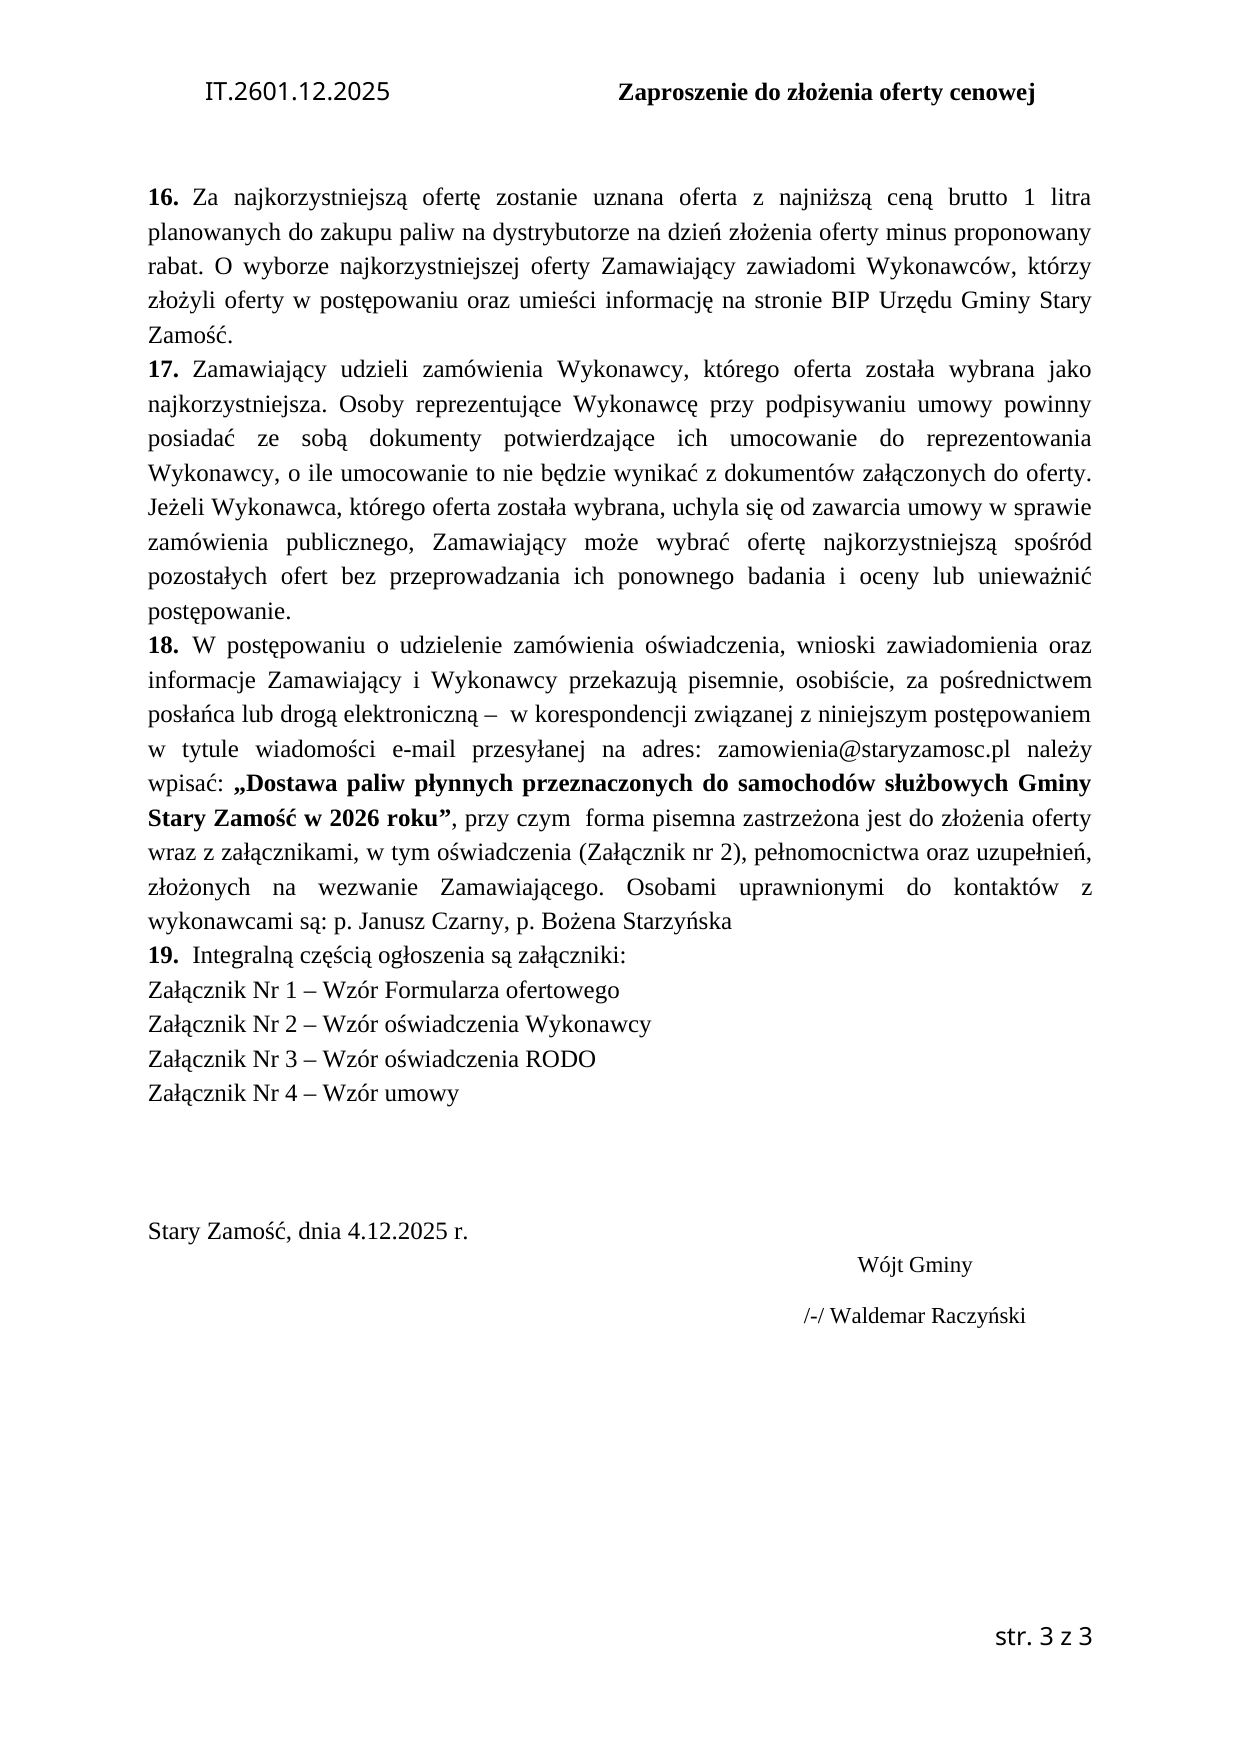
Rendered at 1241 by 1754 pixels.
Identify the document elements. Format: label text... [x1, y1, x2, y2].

text Stary Zamość, dnia 4.12.2025 r. [148, 1216, 1093, 1245]
list Za najkorzystniejszą ofertę zostanie uznana oferta z najniższą ceną brutto 1 litra planowanych do zakupu paliw na dystrybutorze na dzień złożenia oferty minus proponowany rabat. O wyborze najkorzystniejszej oferty Zamawiający zawiadomi Wykonawców, którzy złożyli oferty w postępowaniu oraz umieści informację na stronie BIP Urzędu Gminy Stary Zamość. [148, 182, 1093, 349]
list Zamawiający udzieli zamówienia Wykonawcy, którego oferta została wybrana jako najkorzystniejsza. Osoby reprezentujące Wykonawcę przy podpisywaniu umowy powinny posiadać ze sobą dokumenty potwierdzające ich umocowanie do reprezentowania Wykonawcy, o ile umocowanie to nie będzie wynikać z dokumentów załączonych do oferty. Jeżeli Wykonawca, którego oferta została wybrana, uchyla się od zawarcia umowy w sprawie zamówienia publicznego, Zamawiający może wybrać ofertę najkorzystniejszą spośród pozostałych ofert bez przeprowadzania ich ponownego badania i oceny lub unieważnić postępowanie. [148, 354, 1093, 624]
list W postępowaniu o udzielenie zamówienia oświadczenia, wnioski zawiadomienia oraz informacje Zamawiający i Wykonawcy przekazują pisemnie, osobiście, za pośrednictwem posłańca lub drogą elektroniczną – w korespondencji związanej z niniejszym postępowaniem w tytule wiadomości e-mail przesyłanej na adres: zamowienia@staryzamosc.pl należy wpisać: „Dostawa paliw płynnych przeznaczonych do samochodów służbowych Gminy Stary Zamość w 2026 roku”, przy czym forma pisemna zastrzeżona jest do złożenia oferty wraz z załącznikami, w tym oświadczenia (Załącznik nr 2), pełnomocnictwa oraz uzupełnień, złożonych na wezwanie Zamawiającego. Osobami uprawnionymi do kontaktów z wykonawcami są: p. Janusz Czarny, p. Bożena Starzyńska [148, 630, 1093, 935]
text Załącznik Nr 2 – Wzór oświadczenia Wykonawcy [148, 1009, 1093, 1038]
text Wójt Gminy [738, 1251, 1093, 1277]
text Załącznik Nr 4 – Wzór umowy [148, 1078, 1093, 1107]
text Załącznik Nr 3 – Wzór oświadczenia RODO [148, 1044, 1093, 1073]
text Załącznik Nr 1 – Wzór Formularza ofertowego [148, 975, 1093, 1004]
text /-/ Waldemar Raczyński [738, 1302, 1093, 1328]
list Integralną częścią ogłoszenia są załączniki: [148, 941, 1093, 969]
